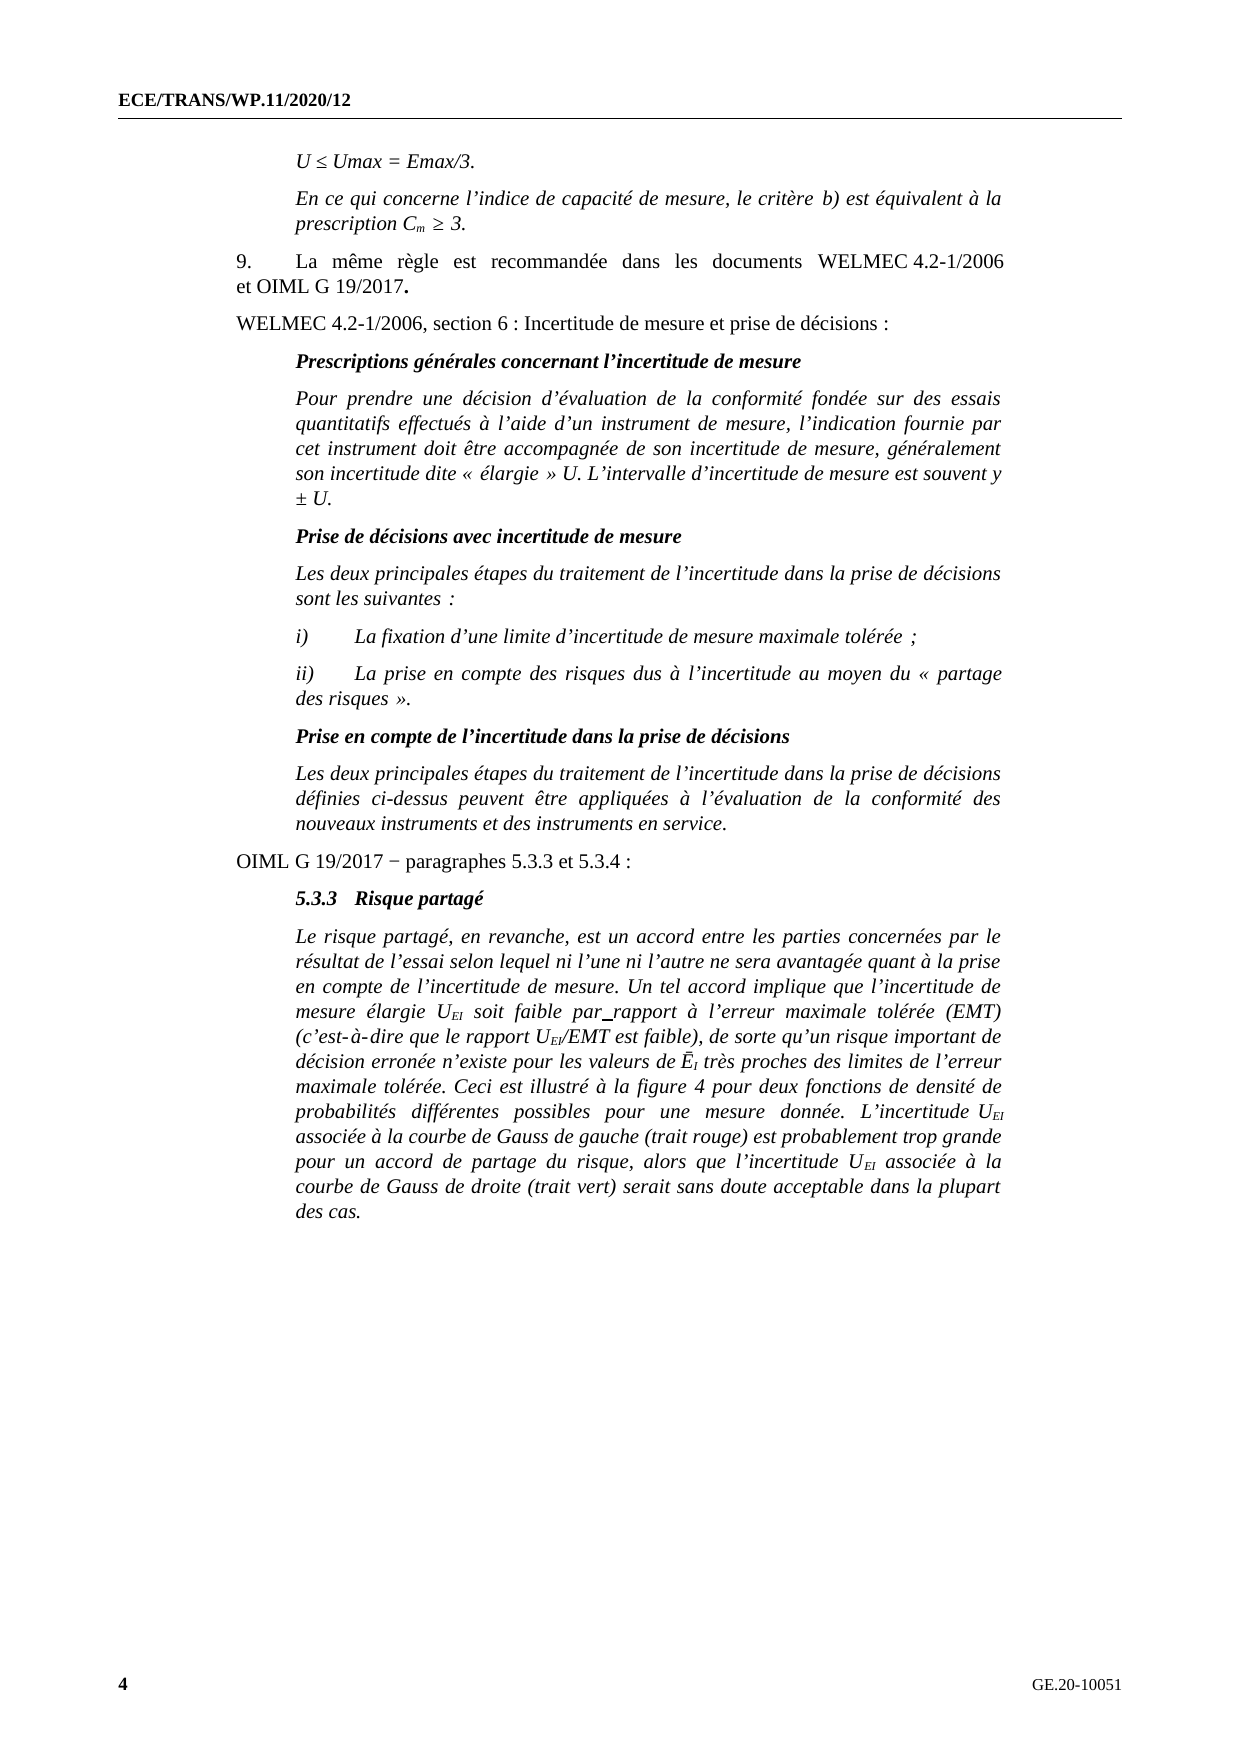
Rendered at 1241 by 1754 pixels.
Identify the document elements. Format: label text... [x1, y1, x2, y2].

text Prescriptions générales concernant l’incertitude de mesure [295, 348, 1004, 373]
text Pour prendre une décision d’évaluation de la conformité fondée sur des essais quantitatifs effectués à l’aide d’un instrument de mesure, l’indication fournie par cet instrument doit être accompagnée de son incertitude de mesure, généralement son incertitude dite « élargie » U. L’intervalle d’incertitude de mesure est souvent y ± U. [295, 385, 1004, 510]
text 9. La même règle est recommandée dans les documents WELMEC 4.2-1/2006 et OIML G 19/2017. [236, 248, 1004, 298]
text U ≤ Umax = Emax/3. [295, 148, 1004, 173]
text Prise de décisions avec incertitude de mesure [295, 523, 1004, 548]
text 5.3.3 Risque partagé [295, 885, 1004, 910]
text Les deux principales étapes du traitement de l’incertitude dans la prise de décisions sont les suivantes : [295, 560, 1004, 610]
text ii) La prise en compte des risques dus à l’incertitude au moyen du « partage des risques ». [295, 660, 1004, 710]
text Prise en compte de l’incertitude dans la prise de décisions [295, 723, 1004, 748]
text i) La fixation d’une limite d’incertitude de mesure maximale tolérée ; [295, 623, 1004, 648]
text OIML G 19/2017 − paragraphes 5.3.3 et 5.3.4 : [236, 848, 1004, 873]
text Le risque partagé, en revanche, est un accord entre les parties concernées par le résultat de l’essai selon lequel ni l’une ni l’autre ne sera avantagée quant à la prise en compte de l’incertitude de mesure. Un tel accord implique que l’incertitude de mesure élargie UEI soit faible par rapport à l’erreur maximale tolérée (EMT) (c’est-à-dire que le rapport UEI/EMT est faible), de sorte qu’un risque important de décision erronée n’existe pour les valeurs de ĒI très proches des limites de l’erreur maximale tolérée. Ceci est illustré à la figure 4 pour deux fonctions de densité de probabilités différentes possibles pour une mesure donnée. L’incertitude UEI associée à la courbe de Gauss de gauche (trait rouge) est probablement trop grande pour un accord de partage du risque, alors que l’incertitude UEI associée à la courbe de Gauss de droite (trait vert) serait sans doute acceptable dans la plupart des cas. [295, 923, 1004, 1223]
text En ce qui concerne l’indice de capacité de mesure, le critère b) est équivalent à la prescription Cm ≥ 3. [295, 185, 1004, 235]
text WELMEC 4.2-1/2006, section 6 : Incertitude de mesure et prise de décisions : [236, 310, 1004, 335]
text Les deux principales étapes du traitement de l’incertitude dans la prise de décisions définies ci-dessus peuvent être appliquées à l’évaluation de la conformité des nouveaux instruments et des instruments en service. [295, 760, 1004, 835]
